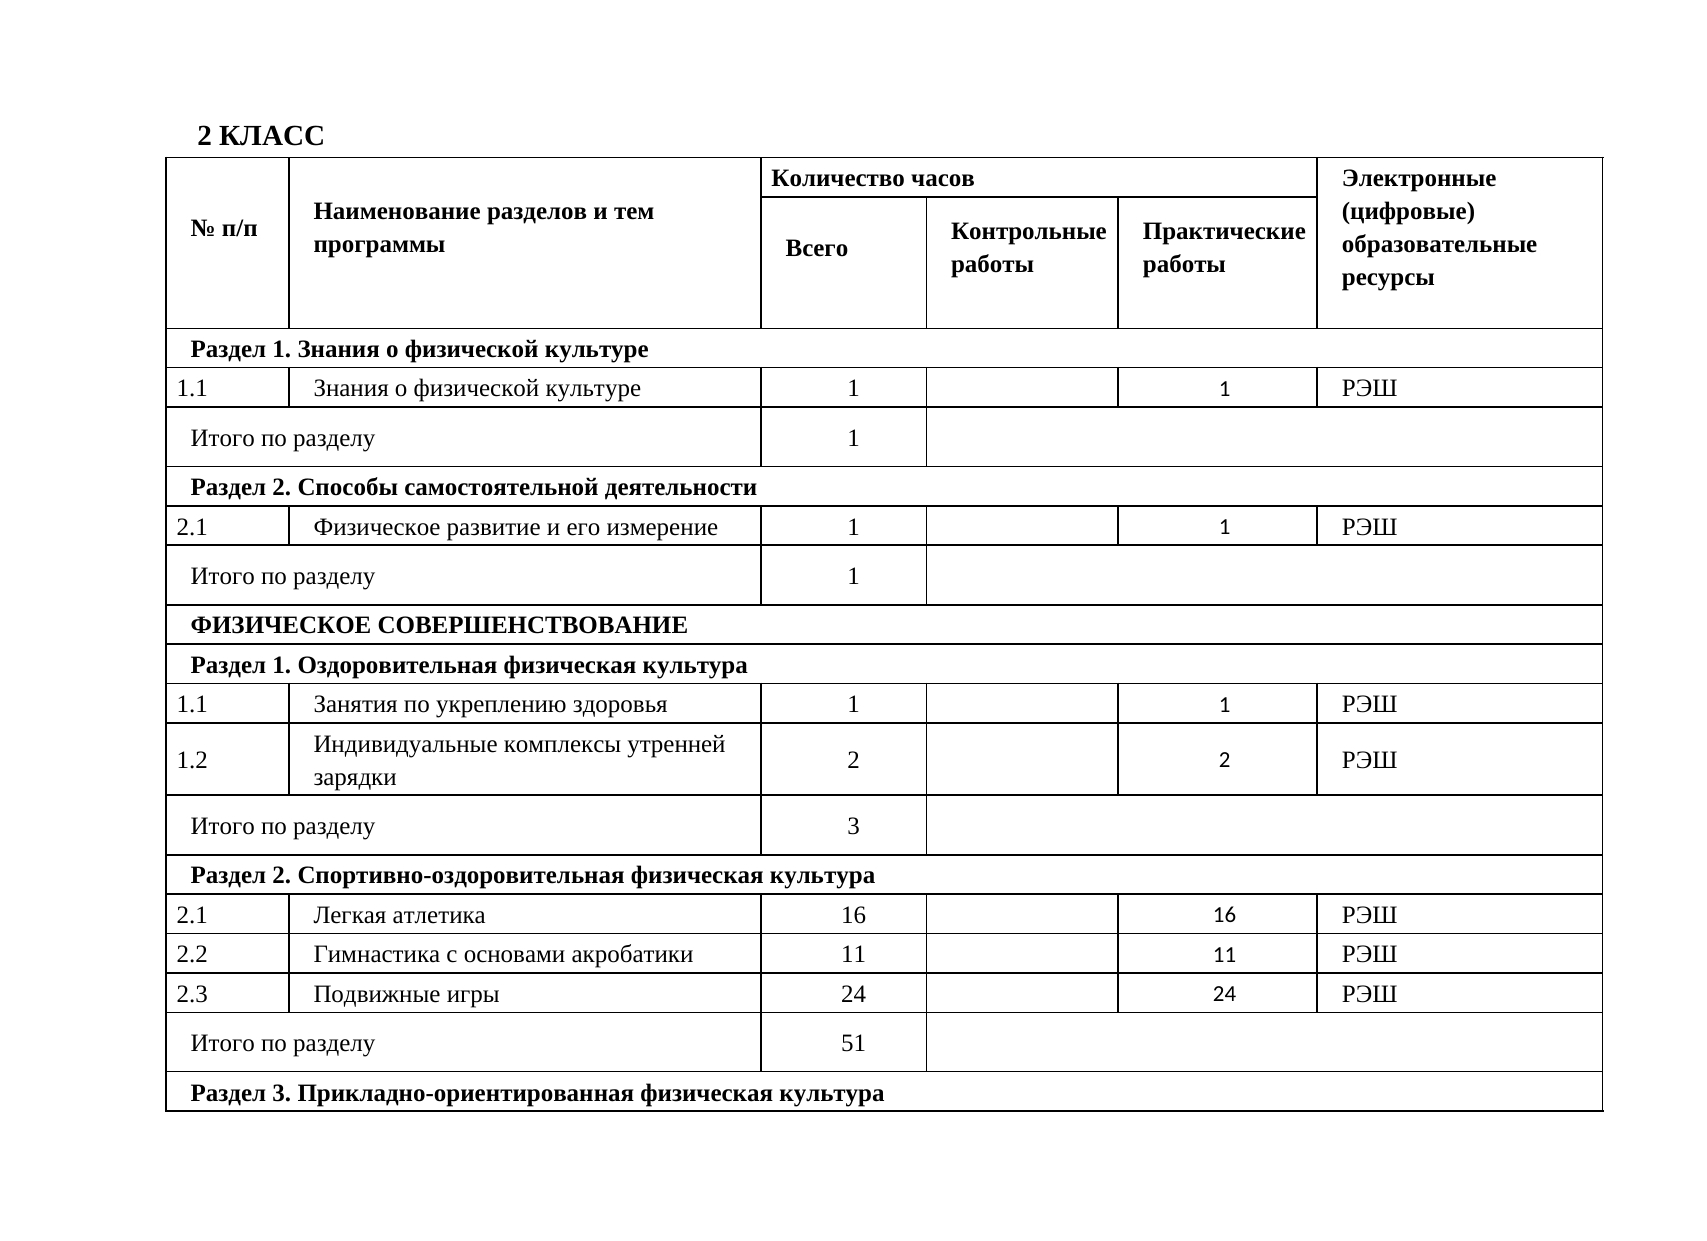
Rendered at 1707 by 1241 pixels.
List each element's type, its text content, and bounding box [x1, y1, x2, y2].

table_cell [927, 408, 1602, 466]
table_cell [927, 724, 1117, 794]
table_cell 1.2 [167, 724, 288, 794]
table_cell Раздел 2. Способы самостоятельной деятельности [167, 467, 1602, 505]
table_cell 51 [762, 1013, 926, 1071]
table_cell РЭШ [1318, 974, 1602, 1011]
table_cell Легкая атлетика [290, 895, 760, 933]
table_cell РЭШ [1318, 684, 1602, 722]
table_cell 2.3 [167, 974, 288, 1011]
table_cell 16 [1119, 895, 1316, 933]
table_cell 1 [762, 546, 926, 604]
table_cell [927, 507, 1117, 544]
table_cell РЭШ [1318, 724, 1602, 794]
table_cell 1.1 [167, 684, 288, 722]
table_cell РЭШ [1318, 934, 1602, 972]
table_cell РЭШ [1318, 368, 1602, 406]
table_header Наименование разделов и тем программы [290, 158, 760, 327]
table_cell Практические работы [1119, 198, 1316, 327]
table_header № п/п [167, 158, 288, 327]
table_header Количество часов [762, 158, 1316, 196]
table_cell Физическое развитие и его измерение [290, 507, 760, 544]
table_cell Раздел 3. Прикладно-ориентированная физическая культура [167, 1072, 1602, 1110]
table_cell 24 [1119, 974, 1316, 1011]
table_cell 2.1 [167, 895, 288, 933]
table_cell РЭШ [1318, 507, 1602, 544]
table_cell [927, 974, 1117, 1011]
table_cell [927, 934, 1117, 972]
table_cell РЭШ [1318, 895, 1602, 933]
table_cell Контрольные работы [927, 198, 1117, 327]
table_cell 2 [762, 724, 926, 794]
table_cell Итого по разделу [167, 1013, 760, 1071]
table_header Электронные (цифровые) образовательные ресурсы [1318, 158, 1602, 327]
table_cell 1 [762, 507, 926, 544]
table_cell Итого по разделу [167, 546, 760, 604]
table_cell Знания о физической культуре [290, 368, 760, 406]
table_cell 1.1 [167, 368, 288, 406]
table_cell 11 [1119, 934, 1316, 972]
table_cell Всего [762, 198, 926, 327]
table_cell 2 [1119, 724, 1316, 794]
table_cell Занятия по укреплению здоровья [290, 684, 760, 722]
table_cell Итого по разделу [167, 796, 760, 854]
table_cell 24 [762, 974, 926, 1011]
table_cell [927, 895, 1117, 933]
table_cell 1 [762, 684, 926, 722]
table_cell 2.1 [167, 507, 288, 544]
table_cell Раздел 2. Спортивно-оздоровительная физическая культура [167, 856, 1602, 893]
table_cell 1 [1119, 368, 1316, 406]
table_cell 1 [762, 408, 926, 466]
table_cell 1 [1119, 684, 1316, 722]
table_cell [927, 546, 1602, 604]
table_cell 11 [762, 934, 926, 972]
table_cell Итого по разделу [167, 408, 760, 466]
table_cell Подвижные игры [290, 974, 760, 1011]
table_cell Раздел 1. Оздоровительная физическая культура [167, 645, 1602, 683]
table_cell Индивидуальные комплексы утренней зарядки [290, 724, 760, 794]
table_cell 1 [762, 368, 926, 406]
table_cell ФИЗИЧЕСКОЕ СОВЕРШЕНСТВОВАНИЕ [167, 606, 1602, 643]
table_cell Раздел 1. Знания о физической культуре [167, 329, 1602, 367]
table_cell 16 [762, 895, 926, 933]
table_cell [927, 684, 1117, 722]
table_cell Гимнастика с основами акробатики [290, 934, 760, 972]
table_cell [927, 368, 1117, 406]
table_cell [927, 1013, 1602, 1071]
table_cell [927, 796, 1602, 854]
text 2 КЛАСС [190, 118, 1618, 152]
table_cell 3 [762, 796, 926, 854]
table_cell 1 [1119, 507, 1316, 544]
table_cell 2.2 [167, 934, 288, 972]
